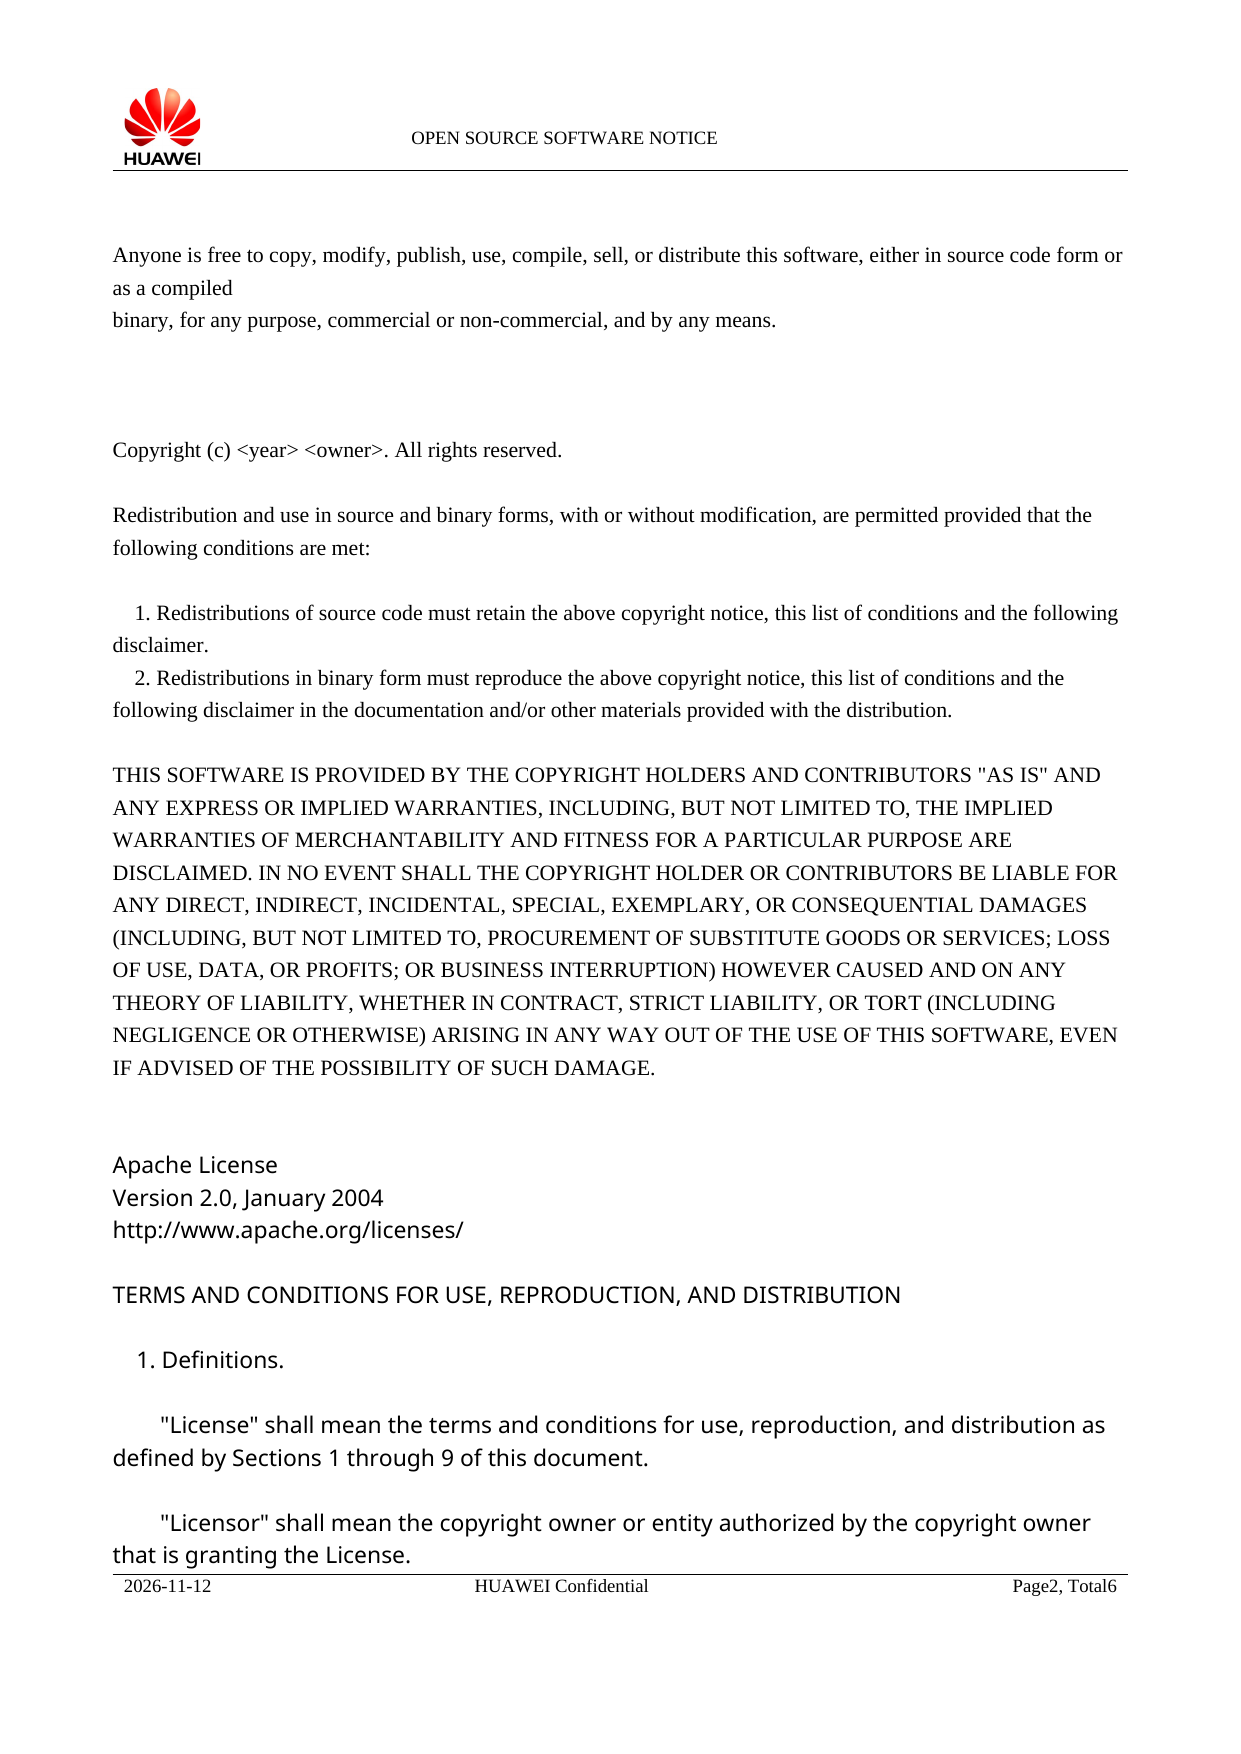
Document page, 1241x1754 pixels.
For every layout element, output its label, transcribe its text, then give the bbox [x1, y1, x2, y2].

text Apache License [112, 1149, 1128, 1181]
text 1. Redistributions of source code must retain the above copyright notice, this list of conditions and the following disclaimer. [112, 596, 1128, 661]
text Copyright (c) <year> <owner>. All rights reserved. [112, 434, 1128, 466]
text 2. Redistributions in binary form must reproduce the above copyright notice, this list of conditions and the following disclaimer in the documentation and/or other materials provided with the distribution. [112, 661, 1128, 726]
text "Licensor" shall mean the copyright owner or entity authorized by the copyright owner that is granting the License. [112, 1506, 1128, 1571]
text http://www.apache.org/licenses/ [112, 1214, 1128, 1246]
text "License" shall mean the terms and conditions for use, reproduction, and distribution as defined by Sections 1 through 9 of this document. [112, 1409, 1128, 1474]
text THIS SOFTWARE IS PROVIDED BY THE COPYRIGHT HOLDERS AND CONTRIBUTORS "AS IS" AND ANY EXPRESS OR IMPLIED WARRANTIES, INCLUDING, BUT NOT LIMITED TO, THE IMPLIED WARRANTIES OF MERCHANTABILITY AND FITNESS FOR A PARTICULAR PURPOSE ARE DISCLAIMED. IN NO EVENT SHALL THE COPYRIGHT HOLDER OR CONTRIBUTORS BE LIABLE FOR ANY DIRECT, INDIRECT, INCIDENTAL, SPECIAL, EXEMPLARY, OR CONSEQUENTIAL DAMAGES (INCLUDING, BUT NOT LIMITED TO, PROCUREMENT OF SUBSTITUTE GOODS OR SERVICES; LOSS OF USE, DATA, OR PROFITS; OR BUSINESS INTERRUPTION) HOWEVER CAUSED AND ON ANY THEORY OF LIABILITY, WHETHER IN CONTRACT, STRICT LIABILITY, OR TORT (INCLUDING NEGLIGENCE OR OTHERWISE) ARISING IN ANY WAY OUT OF THE USE OF THIS SOFTWARE, EVEN IF ADVISED OF THE POSSIBILITY OF SUCH DAMAGE. [112, 759, 1128, 1084]
text TERMS AND CONDITIONS FOR USE, REPRODUCTION, AND DISTRIBUTION [112, 1279, 1128, 1311]
text Redistribution and use in source and binary forms, with or without modification, are permitted provided that the following conditions are met: [112, 499, 1128, 564]
picture [124, 88, 201, 165]
text Version 2.0, January 2004 [112, 1181, 1128, 1214]
text 1. Definitions. [112, 1344, 1128, 1376]
